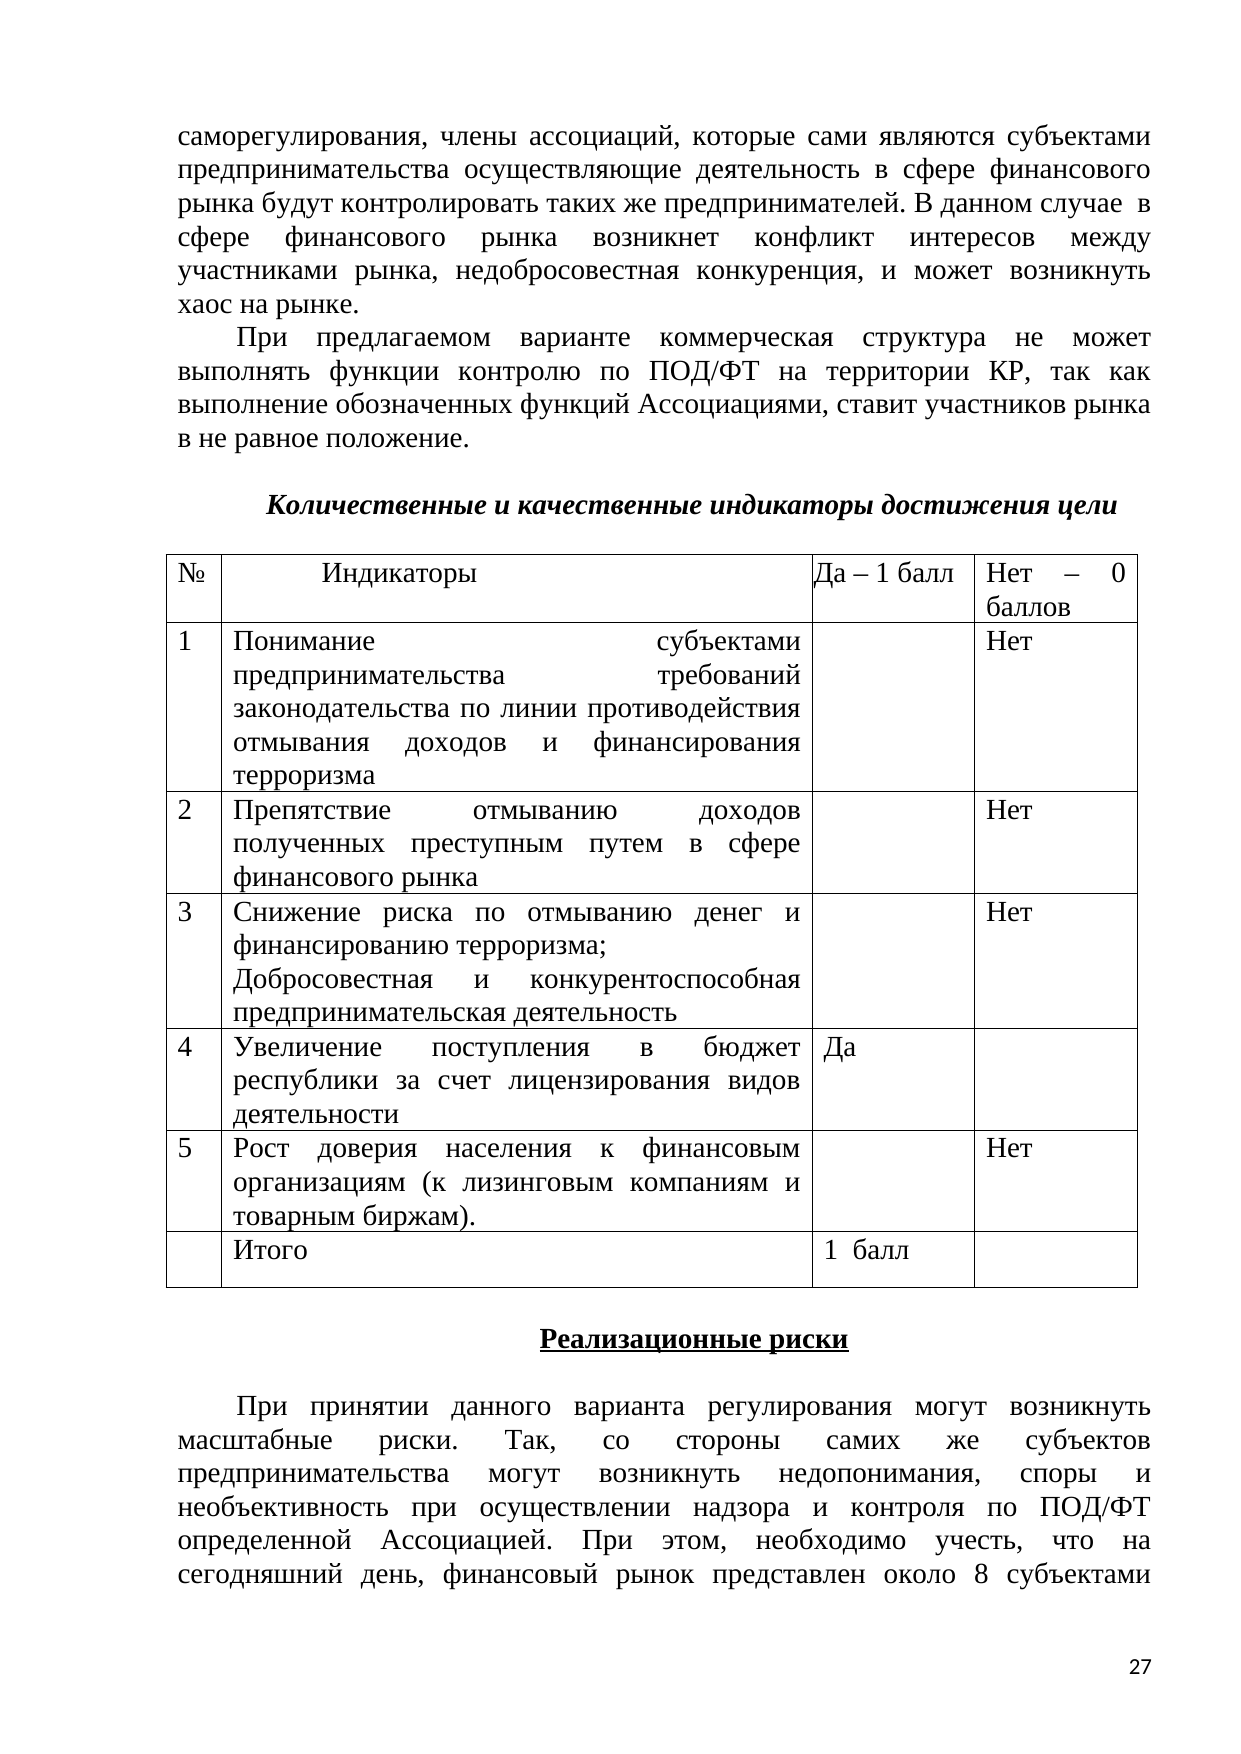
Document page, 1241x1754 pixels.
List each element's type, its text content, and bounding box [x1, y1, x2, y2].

table_cell 5 [167, 1131, 221, 1231]
table_cell Рост доверия населения к финансовым организациям (к лизинговым компаниям и товарным биржам). [222, 1131, 812, 1231]
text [177, 1388, 1152, 1589]
table_cell Понимание субъектами предпринимательства требований законодательства по линии противодействия отмывания доходов и финансирования терроризма [222, 623, 812, 791]
table_cell 1 [167, 623, 221, 791]
table_cell 4 [167, 1029, 221, 1129]
table_cell [975, 1232, 1137, 1287]
table_cell 1 балл [813, 1232, 974, 1287]
table_cell Снижение риска по отмыванию денег и финансированию терроризма; Добросовестная и конкурентоспособная предпринимательская деятельность [222, 894, 812, 1028]
table_cell Да [813, 1029, 974, 1129]
table_cell Нет [975, 894, 1137, 1028]
table_cell 2 [167, 792, 221, 893]
table_cell [813, 623, 974, 791]
table_cell [813, 894, 974, 1028]
text Количественные и качественные индикаторы достижения цели [177, 487, 1152, 521]
table_header № [167, 555, 221, 622]
table_cell Увеличение поступления в бюджет республики за счет лицензирования видов деятельности [222, 1029, 812, 1129]
table_header Да – 1 балл [813, 555, 974, 622]
table_cell [167, 1232, 221, 1287]
table_cell [975, 1029, 1137, 1129]
table_header Нет – 0 баллов [975, 555, 1137, 622]
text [177, 118, 1152, 319]
table_cell Препятствие отмыванию доходов полученных преступным путем в сфере финансового рынка [222, 792, 812, 893]
text Реализационные риски [177, 1321, 1152, 1355]
table_cell 3 [167, 894, 221, 1028]
table_cell [813, 792, 974, 893]
table_cell [813, 1131, 974, 1231]
text При предлагаемом варианте коммерческая структура не может выполнять функции контролю по ПОД/ФТ на территории КР, так как выполнение обозначенных функций Ассоциациями, ставит участников рынка в не равное положение. [177, 319, 1152, 453]
table_cell Нет [975, 1131, 1137, 1231]
table_cell Нет [975, 623, 1137, 791]
table_cell Нет [975, 792, 1137, 893]
table_header Индикаторы [222, 555, 812, 622]
table_cell Итого [222, 1232, 812, 1287]
